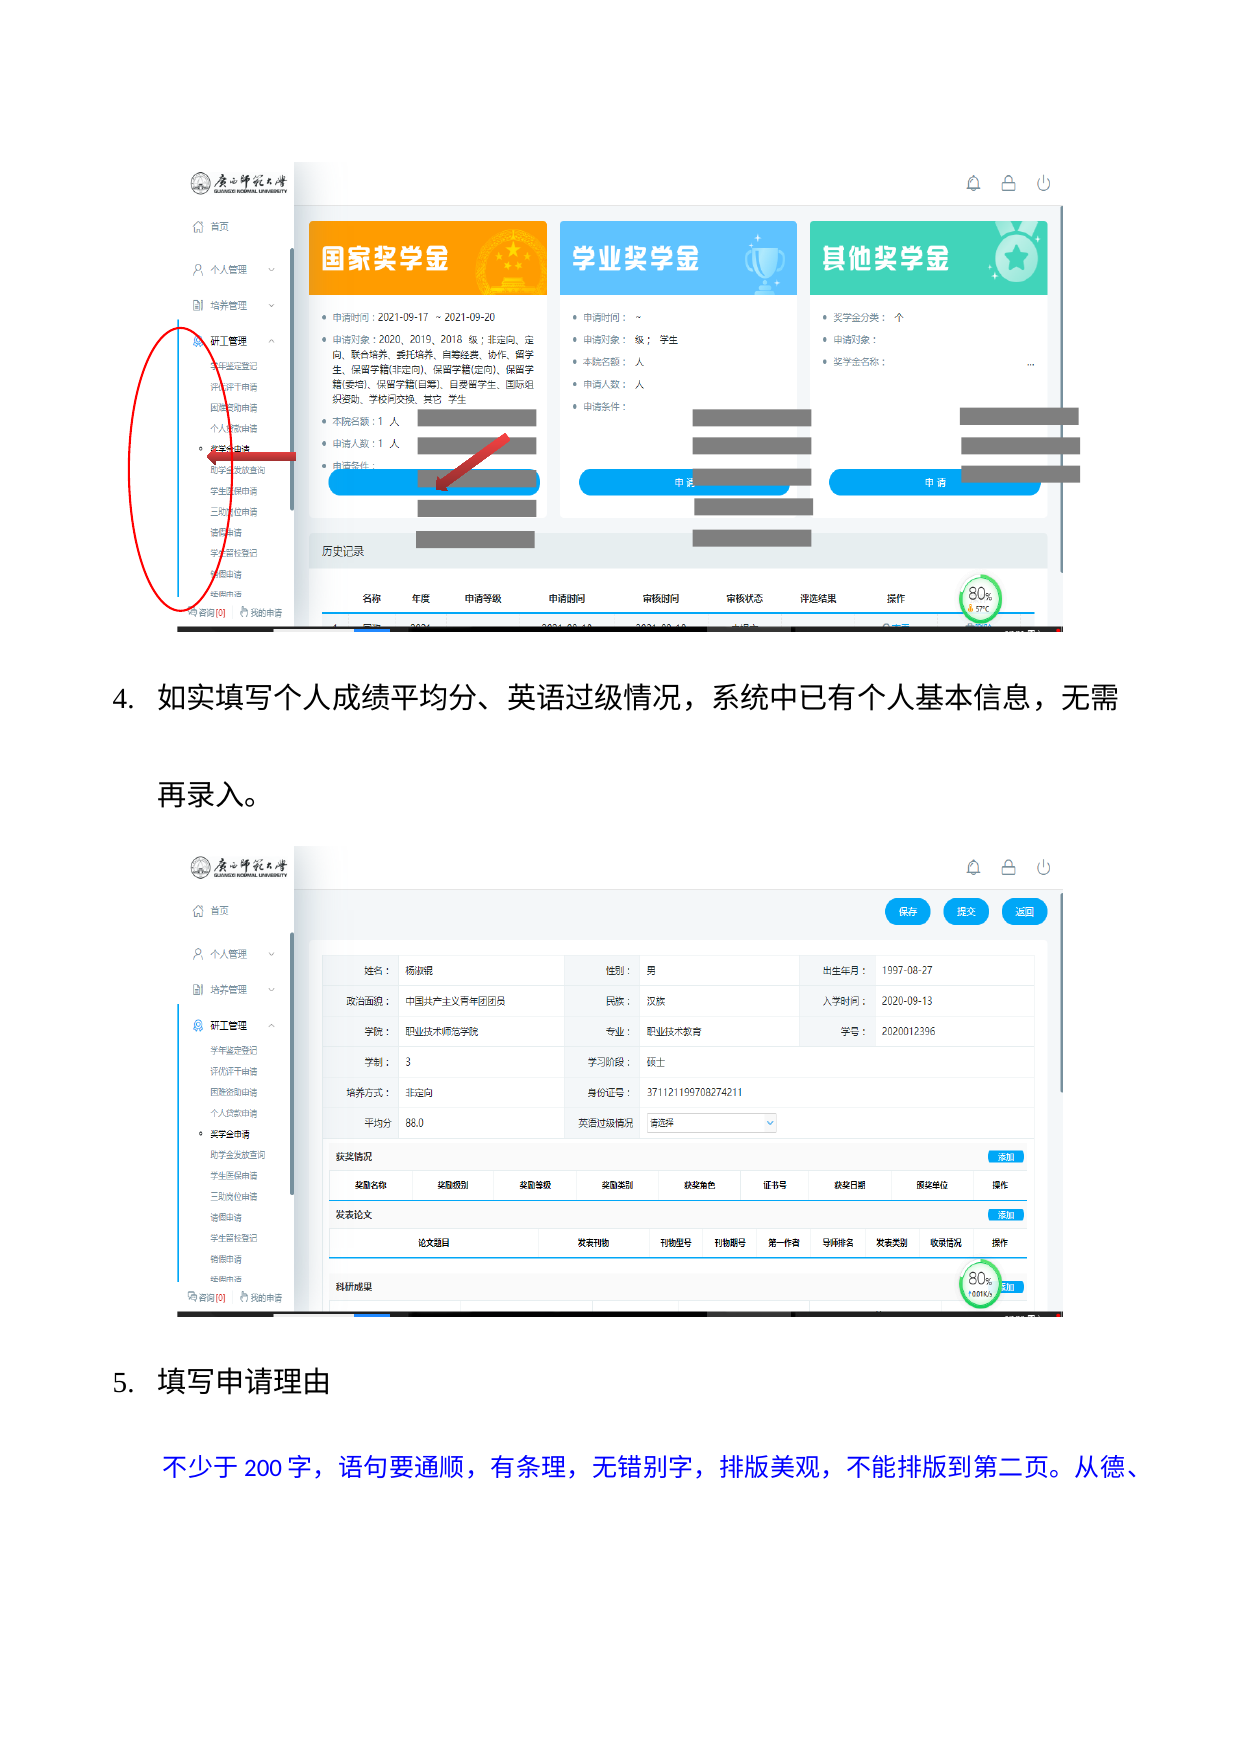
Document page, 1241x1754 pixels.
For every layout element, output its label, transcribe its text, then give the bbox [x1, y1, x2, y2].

picture [177, 162, 1063, 632]
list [112, 1433, 1128, 1498]
picture [177, 330, 231, 609]
list 填写申请理由 [112, 1347, 1128, 1412]
list 如实填写个人成绩平均分、英语过级情况，系统中已有个人基本信息，无需再录入。 [112, 663, 1128, 825]
picture [177, 846, 1063, 1317]
